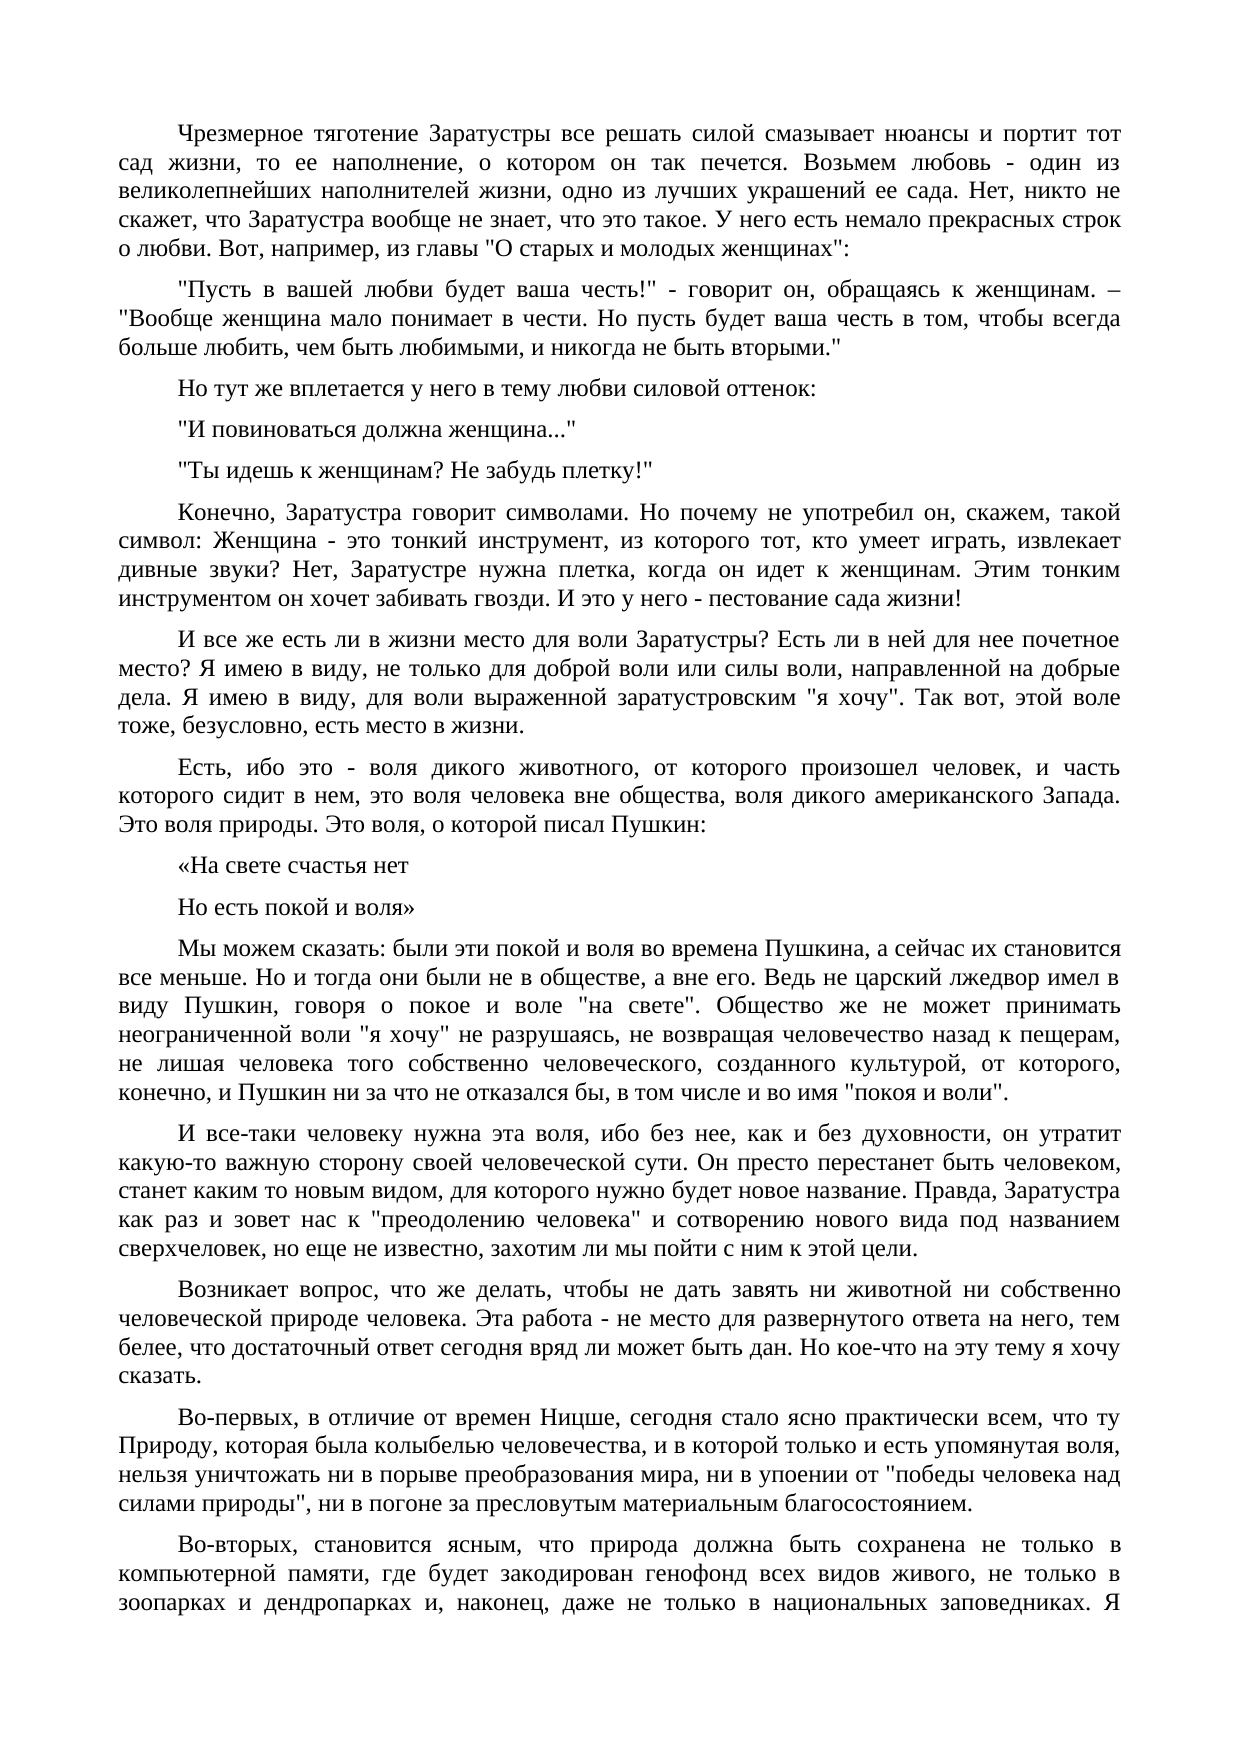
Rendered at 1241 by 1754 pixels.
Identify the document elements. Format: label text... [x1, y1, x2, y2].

text Мы можем сказать: были эти покой и воля во времена Пушкина, а сейчас их становится все меньше. Но и тогда они были не в обществе, а вне его. Ведь не царский лжедвор имел в виду Пушкин, говоря о покое и воле "на свете". Общество же не может принимать неограниченной воли "я хочу" не разрушаясь, не возвращая человечество назад к пещерам, не лишая человека того собственно человеческого, созданного культурой, от которого, конечно, и Пушкин ни за что не отказался бы, в том числе и во имя "покоя и воли". [118, 933, 1122, 1106]
text Возникает вопрос, что же делать, чтобы не дать завять ни животной ни собственно человеческой природе человека. Эта работа - не место для развернутого ответа на него, тем белее, что достаточный ответ сегодня вряд ли может быть дан. Но кое-что на эту тему я хочу сказать. [118, 1274, 1122, 1389]
text Есть, ибо это - воля дикого животного, от которого произошел человек, и часть которого сидит в нем, это воля человека вне общества, воля дикого американского Запада. Это воля природы. Это воля, о которой писал Пушкин: [118, 752, 1122, 838]
text Но есть покой и воля» [118, 892, 1122, 921]
text Во-первых, в отличие от времен Ницше, сегодня стало ясно практически всем, что ту Природу, которая была колыбелью человечества, и в которой только и есть упомянутая воля, нельзя уничтожать ни в порыве преобразования мира, ни в упоении от "победы человека над силами природы", ни в погоне за пресловутым материальным благосостоянием. [118, 1402, 1122, 1517]
text И все-таки человеку нужна эта воля, ибо без нее, как и без духовности, он утратит какую-то важную сторону своей человеческой сути. Он престо перестанет быть человеком, станет каким то новым видом, для которого нужно будет новое название. Правда, Заратустра как раз и зовет нас к "преодолению человека" и сотворению нового вида под названием сверхчеловек, но еще не известно, захотим ли мы пойти с ним к этой цели. [118, 1118, 1122, 1262]
text Чрезмерное тяготение Заратустры все решать силой смазывает нюансы и портит тот сад жизни, то ее наполнение, о котором он так печется. Возьмем любовь - один из великолепнейших наполнителей жизни, одно из лучших украшений ее сада. Нет, никто не скажет, что Заратустра вообще не знает, что это такое. У него есть немало прекрасных строк о любви. Вот, например, из главы "О старых и молодых женщинах": [118, 118, 1122, 262]
text «На свете счастья нет [118, 851, 1122, 879]
text И все же есть ли в жизни место для воли Заратустры? Есть ли в ней для нее почетное место? Я имею в виду, не только для доброй воли или силы воли, направленной на добрые дела. Я имею в виду, для воли выраженной заратустровским "я хочу". Так вот, этой воле тоже, безусловно, есть место в жизни. [118, 624, 1122, 739]
text Но тут же вплетается у него в тему любви силовой оттенок: [118, 373, 1122, 402]
text "И повиноваться должна женщина..." [118, 414, 1122, 443]
text "Пусть в вашей любви будет ваша честь!" - говорит он, обращаясь к женщинам. – "Вообще женщина мало понимает в чести. Но пусть будет ваша честь в том, чтобы всегда больше любить, чем быть любимыми, и никогда не быть вторыми." [118, 274, 1122, 361]
text "Ты идешь к женщинам? Не забудь плетку!" [118, 456, 1122, 484]
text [118, 1529, 1122, 1616]
text Конечно, Заратустра говорит символами. Но почему не употребил он, скажем, такой символ: Женщина - это тонкий инструмент, из которого тот, кто умеет играть, извлекает дивные звуки? Нет, Заратустре нужна плетка, когда он идет к женщинам. Этим тонким инструментом он хочет забивать гвозди. И это у него - пестование сада жизни! [118, 497, 1122, 612]
